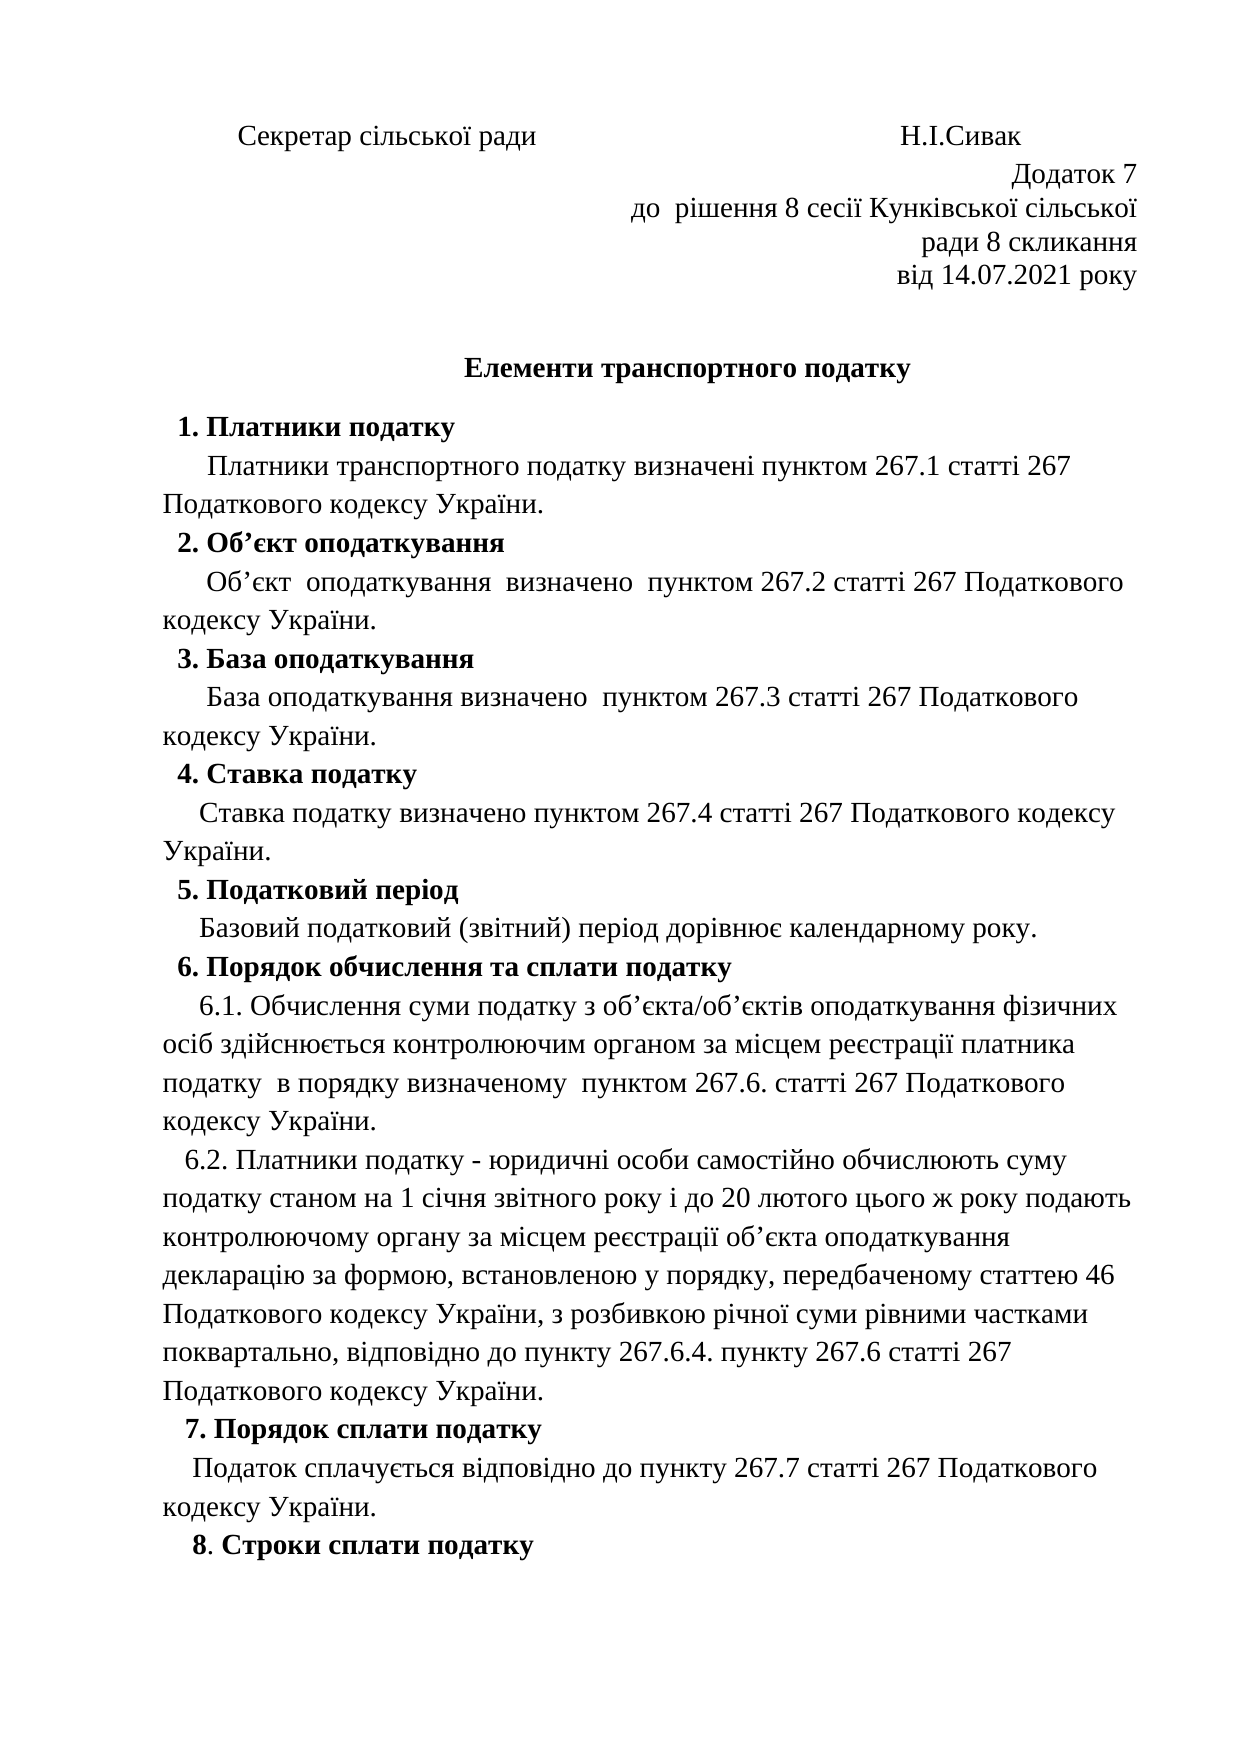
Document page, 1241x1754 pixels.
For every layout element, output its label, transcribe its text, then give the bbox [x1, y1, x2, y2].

text 2. Об’єкт оподаткування [162, 525, 1137, 559]
text 6. Порядок обчислення та сплати податку [162, 949, 1137, 983]
text 6.2. Платники податку - юридичні особи самостійно обчислюють суму податку станом на 1 січня звітного року і до 20 лютого цього ж року подають контролюючому органу за місцем реєстрації об’єкта оподаткування декларацію за формою, встановленою у порядку, передбаченому статтею 46 Податкового кодексу України, з розбивкою річної суми рівними частками поквартально, відповідно до пункту 267.6.4. пункту 267.6 статті 267 Податкового кодексу України. [162, 1142, 1137, 1407]
text Податок сплачується відповідно до пункту 267.7 статті 267 Податкового кодексу України. [162, 1450, 1137, 1522]
text 8. Строки сплати податку [162, 1527, 1137, 1561]
text База оподаткування визначено пунктом 267.3 статті 267 Податкового кодексу України. [162, 679, 1137, 751]
text Платники транспортного податку визначені пунктом 267.1 статті 267 Податкового кодексу України. [162, 448, 1137, 520]
text від 14.07.2021 року [162, 257, 1137, 291]
text Ставка податку визначено пунктом 267.4 статті 267 Податкового кодексу України. [162, 795, 1137, 867]
text 6.1. Обчислення суми податку з об’єкта/об’єктів оподаткування фізичних осіб здійснюється контролюючим органом за місцем реєстрації платника податку в порядку визначеному пунктом 267.6. статті 267 Податкового кодексу України. [162, 988, 1137, 1137]
text Об’єкт оподаткування визначено пунктом 267.2 статті 267 Податкового кодексу України. [162, 564, 1137, 636]
text 4. Ставка податку [162, 756, 1137, 790]
text 3. База оподаткування [162, 641, 1137, 674]
text 1. Платники податку [162, 409, 1137, 443]
text 5. Податковий період [162, 872, 1137, 906]
text Секретар сільської ради Н.І.Сивак [237, 118, 1137, 152]
text Базовий податковий (звітний) період дорівнює календарному року. [162, 911, 1137, 944]
text 7. Порядок сплати податку [162, 1412, 1137, 1445]
text до рішення 8 сесії Кунківської сільської ради 8 скликання [162, 190, 1137, 257]
text Елементи транспортного податку [237, 350, 1137, 384]
text Додаток 7 [752, 157, 1137, 190]
